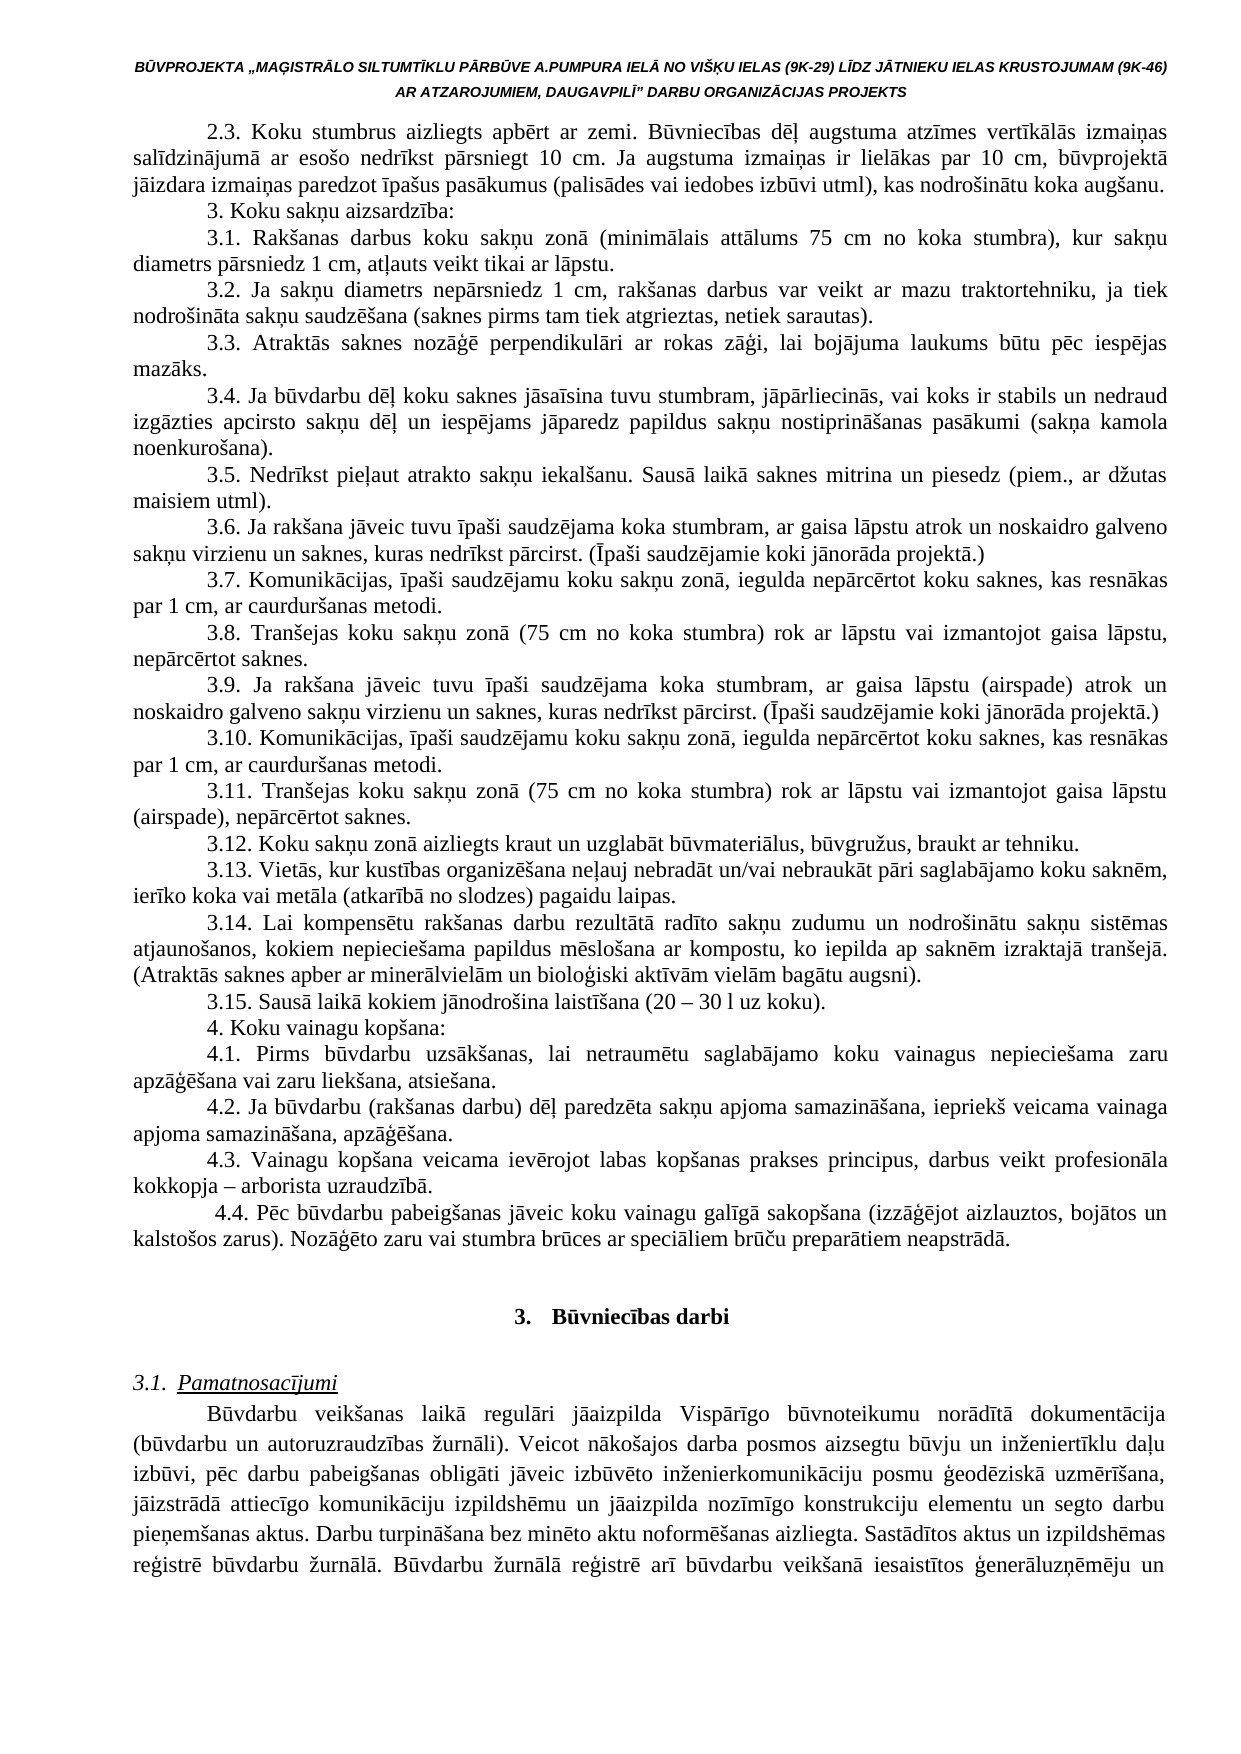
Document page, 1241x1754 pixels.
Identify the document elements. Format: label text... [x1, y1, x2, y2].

text 4.1. Pirms būvdarbu uzsākšanas, lai netraumētu saglabājamo koku vainagus nepieciešama zaru apzāģēšana vai zaru liekšana, atsiešana. [133, 1041, 1169, 1093]
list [133, 1399, 1167, 1577]
text 3.7. Komunikācijas, īpaši saudzējamu koku sakņu zonā, iegulda nepārcērtot koku saknes, kas resnākas par 1 cm, ar caurduršanas metodi. [133, 566, 1169, 619]
text 3.13. Vietās, kur kustības organizēšana neļauj nebradāt un/vai nebraukāt pāri saglabājamo koku saknēm, ierīko koka vai metāla (atkarībā no slodzes) pagaidu laipas. [133, 856, 1169, 909]
text 3.6. Ja rakšana jāveic tuvu īpaši saudzējama koka stumbram, ar gaisa lāpstu atrok un noskaidro galveno sakņu virzienu un saknes, kuras nedrīkst pārcirst. (Īpaši saudzējamie koki jānorāda projektā.) [133, 513, 1169, 566]
text 3.2. Ja sakņu diametrs nepārsniedz 1 cm, rakšanas darbus var veikt ar mazu traktortehniku, ja tiek nodrošināta sakņu saudzēšana (saknes pirms tam tiek atgrieztas, netiek sarautas). [133, 276, 1169, 329]
text 3.3. Atraktās saknes nozāģē perpendikulāri ar rokas zāģi, lai bojājuma laukums būtu pēc iespējas mazāks. [133, 329, 1169, 382]
text 3.11. Tranšejas koku sakņu zonā (75 cm no koka stumbra) rok ar lāpstu vai izmantojot gaisa lāpstu (airspade), nepārcērtot saknes. [133, 777, 1169, 830]
text 3.10. Komunikācijas, īpaši saudzējamu koku sakņu zonā, iegulda nepārcērtot koku saknes, kas resnākas par 1 cm, ar caurduršanas metodi. [133, 724, 1169, 777]
subtitle Pamatnosacījumi [133, 1369, 1111, 1396]
subtitle Būvniecības darbi [133, 1303, 1111, 1329]
text 4. Koku vainagu kopšana: [133, 1014, 1169, 1041]
text 3.12. Koku sakņu zonā aizliegts kraut un uzglabāt būvmateriālus, būvgružus, braukt ar tehniku. [133, 830, 1169, 856]
text 3.15. Sausā laikā kokiem jānodrošina laistīšana (20 – 30 l uz koku). [133, 988, 1169, 1014]
text 3.5. Nedrīkst pieļaut atrakto sakņu iekalšanu. Sausā laikā saknes mitrina un piesedz (piem., ar džutas maisiem utml). [133, 461, 1169, 513]
text 3.1. Rakšanas darbus koku sakņu zonā (minimālais attālums 75 cm no koka stumbra), kur sakņu diametrs pārsniedz 1 cm, atļauts veikt tikai ar lāpstu. [133, 223, 1169, 276]
text 4.4. Pēc būvdarbu pabeigšanas jāveic koku vainagu galīgā sakopšana (izzāģējot aizlauztos, bojātos un kalstošos zarus). Nozāģēto zaru vai stumbra brūces ar speciāliem brūču preparātiem neapstrādā. [133, 1199, 1169, 1251]
text 4.2. Ja būvdarbu (rakšanas darbu) dēļ paredzēta sakņu apjoma samazināšana, iepriekš veicama vainaga apjoma samazināšana, apzāģēšana. [133, 1093, 1169, 1146]
text 4.3. Vainagu kopšana veicama ievērojot labas kopšanas prakses principus, darbus veikt profesionāla kokkopja – arborista uzraudzībā. [133, 1146, 1169, 1199]
text 3.8. Tranšejas koku sakņu zonā (75 cm no koka stumbra) rok ar lāpstu vai izmantojot gaisa lāpstu, nepārcērtot saknes. [133, 619, 1169, 672]
text 3.9. Ja rakšana jāveic tuvu īpaši saudzējama koka stumbram, ar gaisa lāpstu (airspade) atrok un noskaidro galveno sakņu virzienu un saknes, kuras nedrīkst pārcirst. (Īpaši saudzējamie koki jānorāda projektā.) [133, 672, 1169, 724]
text 3.4. Ja būvdarbu dēļ koku saknes jāsaīsina tuvu stumbram, jāpārliecinās, vai koks ir stabils un nedraud izgāzties apcirsto sakņu dēļ un iespējams jāparedz papildus sakņu nostiprināšanas pasākumi (sakņa kamola noenkurošana). [133, 382, 1169, 461]
text 3. Koku sakņu aizsardzība: [133, 197, 1169, 223]
text 2.3. Koku stumbrus aizliegts apbērt ar zemi. Būvniecības dēļ augstuma atzīmes vertīkālās izmaiņas salīdzinājumā ar esošo nedrīkst pārsniegt 10 cm. Ja augstuma izmaiņas ir lielākas par 10 cm, būvprojektā jāizdara izmaiņas paredzot īpašus pasākumus (palisādes vai iedobes izbūvi utml), kas nodrošinātu koka augšanu. [133, 118, 1169, 197]
text 3.14. Lai kompensētu rakšanas darbu rezultātā radīto sakņu zudumu un nodrošinātu sakņu sistēmas atjaunošanos, kokiem nepieciešama papildus mēslošana ar kompostu, ko iepilda ap saknēm izraktajā tranšejā. (Atraktās saknes apber ar minerālvielām un bioloģiski aktīvām vielām bagātu augsni). [133, 909, 1169, 988]
